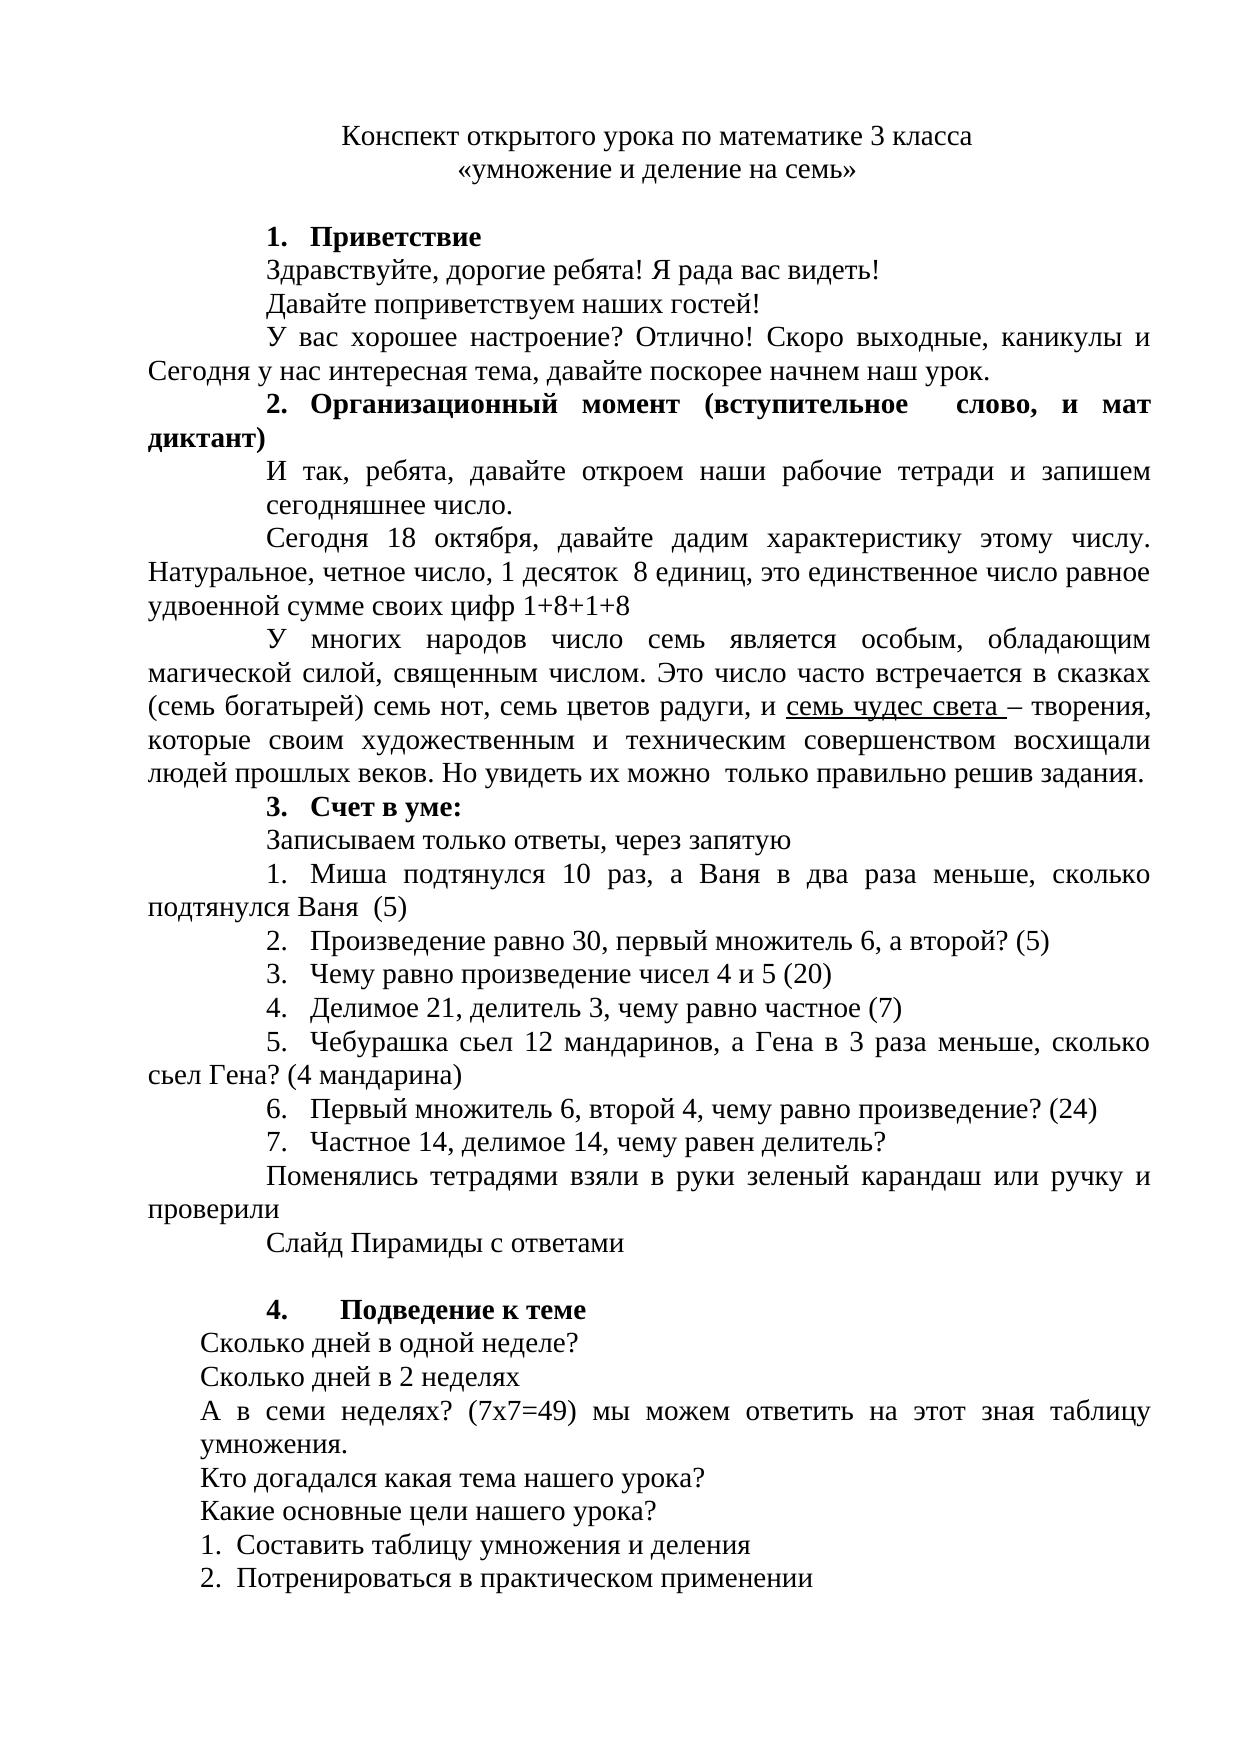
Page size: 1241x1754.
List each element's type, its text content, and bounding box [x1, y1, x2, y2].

text Сегодня 18 октября, давайте дадим характеристику этому числу. Натуральное, четное число, 1 десяток 8 единиц, это единственное число равное удвоенной сумме своих цифр 1+8+1+8 [148, 521, 1152, 621]
list Организационный момент (вступительное слово, и мат диктант) [148, 386, 1152, 453]
list Сколько дней в одной неделе? [200, 1326, 1152, 1359]
list Произведение равно 30, первый множитель 6, а второй? (5) [148, 923, 1152, 957]
list Сколько дней в 2 неделях [200, 1359, 1152, 1393]
list Миша подтянулся 10 раз, а Ваня в два раза меньше, сколько подтянулся Ваня (5) [148, 856, 1152, 923]
list 2. Потренироваться в практическом применении [200, 1560, 1152, 1594]
list 1. Составить таблицу умножения и деления [200, 1527, 1152, 1560]
list Слайд Пирамиды с ответами [148, 1225, 1152, 1258]
list Чему равно произведение чисел 4 и 5 (20) [148, 957, 1152, 990]
list Приветствие [148, 219, 1152, 252]
list А в семи неделях? (7х7=49) мы можем ответить на этот зная таблицу умножения. [200, 1393, 1152, 1460]
text У вас хорошее настроение? Отлично! Скоро выходные, каникулы и Сегодня у нас интересная тема, давайте поскорее начнем наш урок. [148, 319, 1152, 386]
list Чебурашка сьел 12 мандаринов, а Гена в 3 раза меньше, сколько сьел Гена? (4 мандарина) [148, 1024, 1152, 1091]
list Подведение к теме [266, 1292, 1152, 1326]
list Счет в уме: [192, 789, 1152, 822]
list Кто догадался какая тема нашего урока? [200, 1460, 1152, 1493]
text У многих народов число семь является особым, обладающим магической силой, священным числом. Это число часто встречается в сказках (семь богатырей) семь нот, семь цветов радуги, и семь чудес света – творения, которые своим художественным и техническим совершенством восхищали людей прошлых веков. Но увидеть их можно только правильно решив задания. [148, 621, 1152, 789]
text «умножение и деление на семь» [89, 152, 1152, 185]
text Здравствуйте, дорогие ребята! Я рада вас видеть! [148, 252, 1152, 286]
list Какие основные цели нашего урока? [200, 1493, 1152, 1527]
list И так, ребята, давайте откроем наши рабочие тетради и запишем сегодняшнее число. [266, 453, 1152, 521]
list Поменялись тетрадями взяли в руки зеленый карандаш или ручку и проверили [148, 1158, 1152, 1225]
list Частное 14, делимое 14, чему равен делитель? [148, 1124, 1152, 1158]
list Первый множитель 6, второй 4, чему равно произведение? (24) [148, 1091, 1152, 1124]
list Делимое 21, делитель 3, чему равно частное (7) [148, 990, 1152, 1024]
text Записываем только ответы, через запятую [148, 822, 1152, 856]
text Конспект открытого урока по математике 3 класса [89, 118, 1152, 152]
text Давайте поприветствуем наших гостей! [148, 286, 1152, 319]
